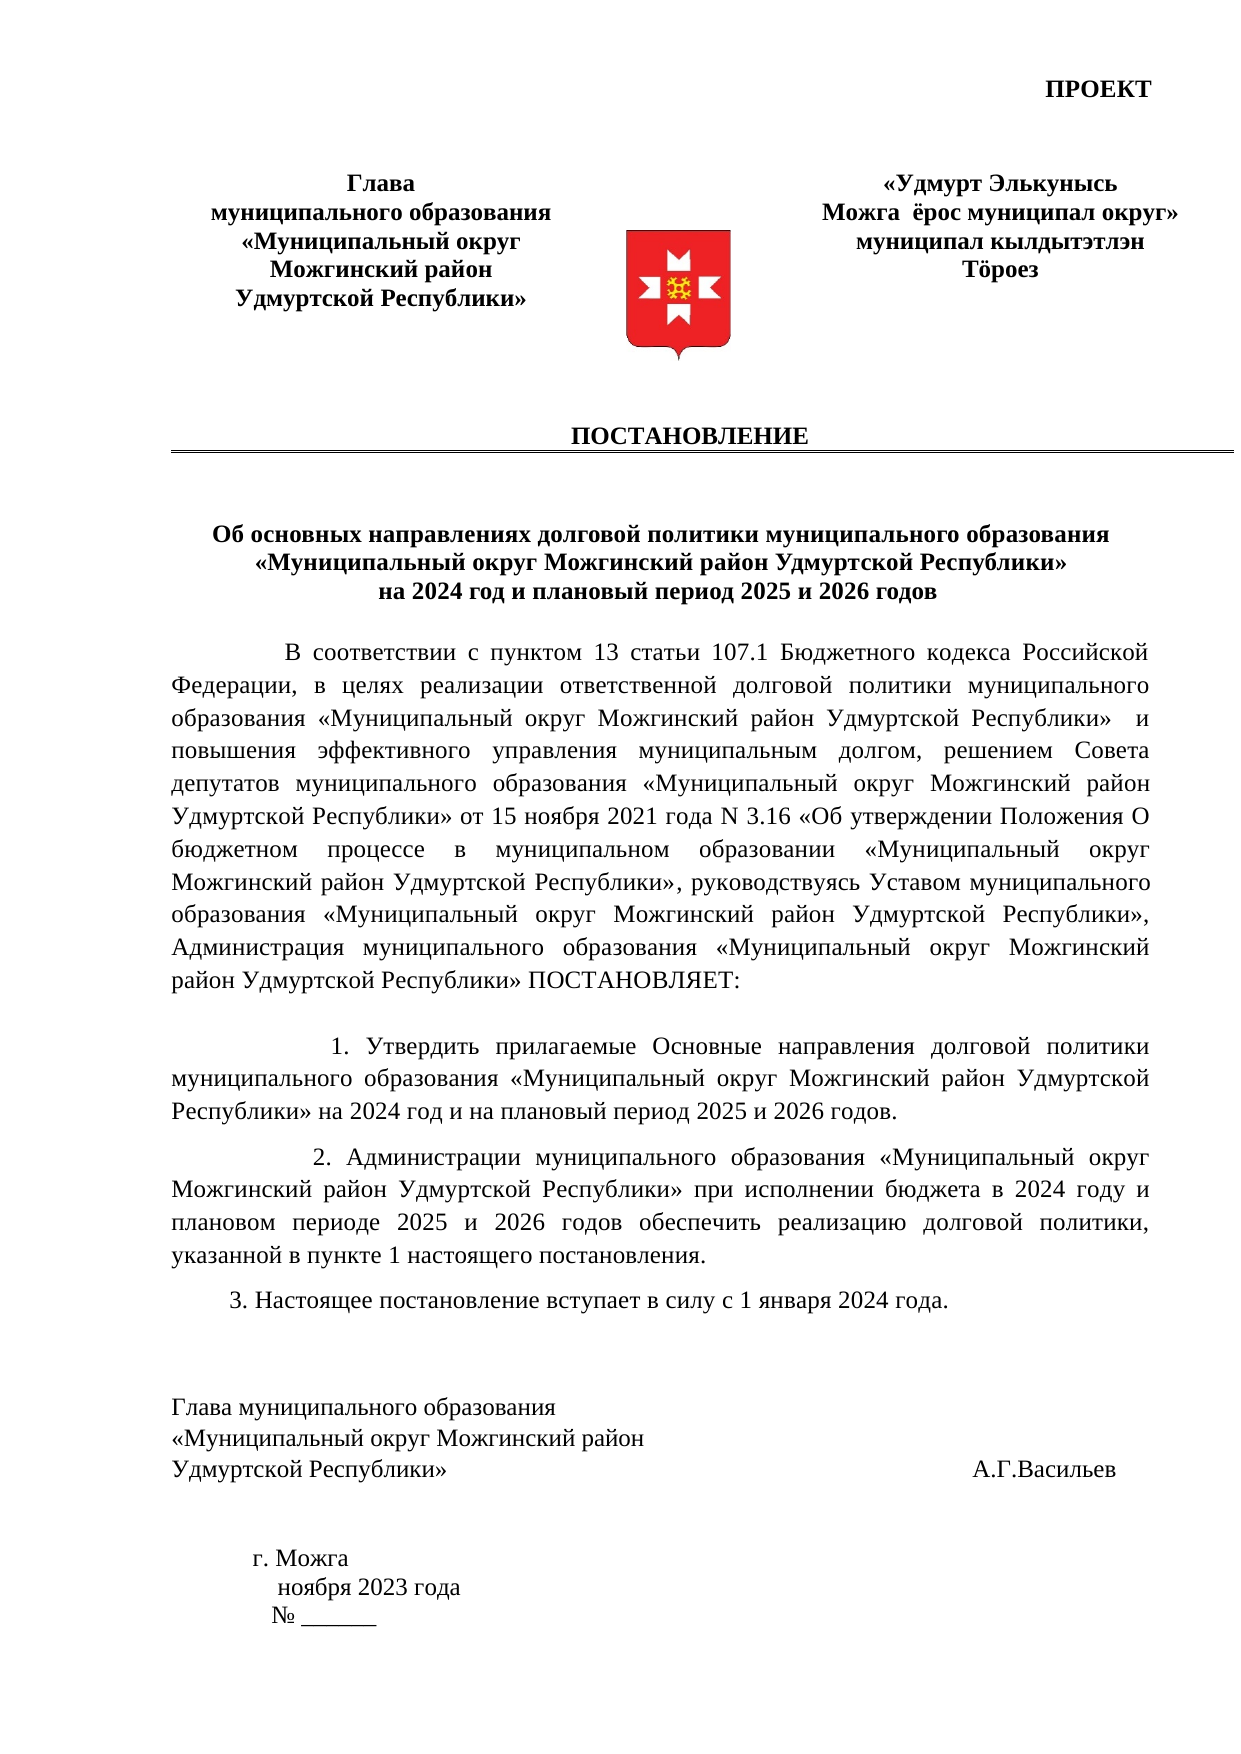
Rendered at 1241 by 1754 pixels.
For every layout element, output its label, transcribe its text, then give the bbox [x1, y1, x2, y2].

text Об основных направлениях долговой политики муниципального образования «Муниципальный округ Можгинский район Удмуртской Республики» [171, 519, 1152, 576]
text на 2024 год и плановый период 2025 и 2026 годов [171, 576, 1152, 633]
text 2. Администрации муниципального образования «Муниципальный округ Можгинский район Удмуртской Республики» при исполнении бюджета в 2024 году и плановом периоде 2025 и 2026 годов обеспечить реализацию долговой политики, указанной в пункте 1 настоящего постановления. [171, 1138, 1152, 1269]
text г. Можга [171, 1485, 1152, 1572]
text ноября 2023 года [171, 1572, 1152, 1600]
table_header Глава муниципального образования «Муниципальный округ Можгинский район Удмуртской Республики» [171, 168, 590, 373]
text Глава муниципального образования [171, 1392, 1152, 1421]
text ПРОЕКТ [171, 74, 1152, 103]
text Удмуртской Республики» А.Г.Васильев [171, 1454, 1152, 1483]
text «Муниципальный округ Можгинский район [171, 1423, 1152, 1452]
picture [626, 230, 731, 361]
table_header «Удмурт Элькунысь Можга ёрос муниципал округ» муниципал кылдытэтлэн Тöроез [767, 168, 1234, 373]
text В соответствии с пунктом 13 статьи 107.1 Бюджетного кодекса Российской Федерации, в целях реализации ответственной долговой политики муниципального образования «Муниципальный округ Можгинский район Удмуртской Республики» и повышения эффективного управления муниципальным долгом, решением Совета депутатов муниципального образования «Муниципальный округ Можгинский район Удмуртской Республики» от 15 ноября 2021 года N 3.16 «Об утверждении Положения О бюджетном процессе в муниципальном образовании «Муниципальный округ Можгинский район Удмуртской Республики», руководствуясь Уставом муниципального образования «Муниципальный округ Можгинский район Удмуртской Республики», Администрация муниципального образования «Муниципальный округ Можгинский район Удмуртской Республики» ПОСТАНОВЛЯЕТ: [171, 633, 1152, 994]
text № ______ [171, 1600, 1152, 1629]
table_cell ПОСТАНОВЛЕНИЕ [171, 373, 1234, 450]
table_header [590, 168, 767, 373]
text 3. Настоящее постановление вступает в силу с 1 января 2024 года. [171, 1281, 1152, 1314]
text 1. Утвердить прилагаемые Основные направления долговой политики муниципального образования «Муниципальный округ Можгинский район Удмуртской Республики» на 2024 год и на плановый период 2025 и 2026 годов. [171, 994, 1152, 1125]
